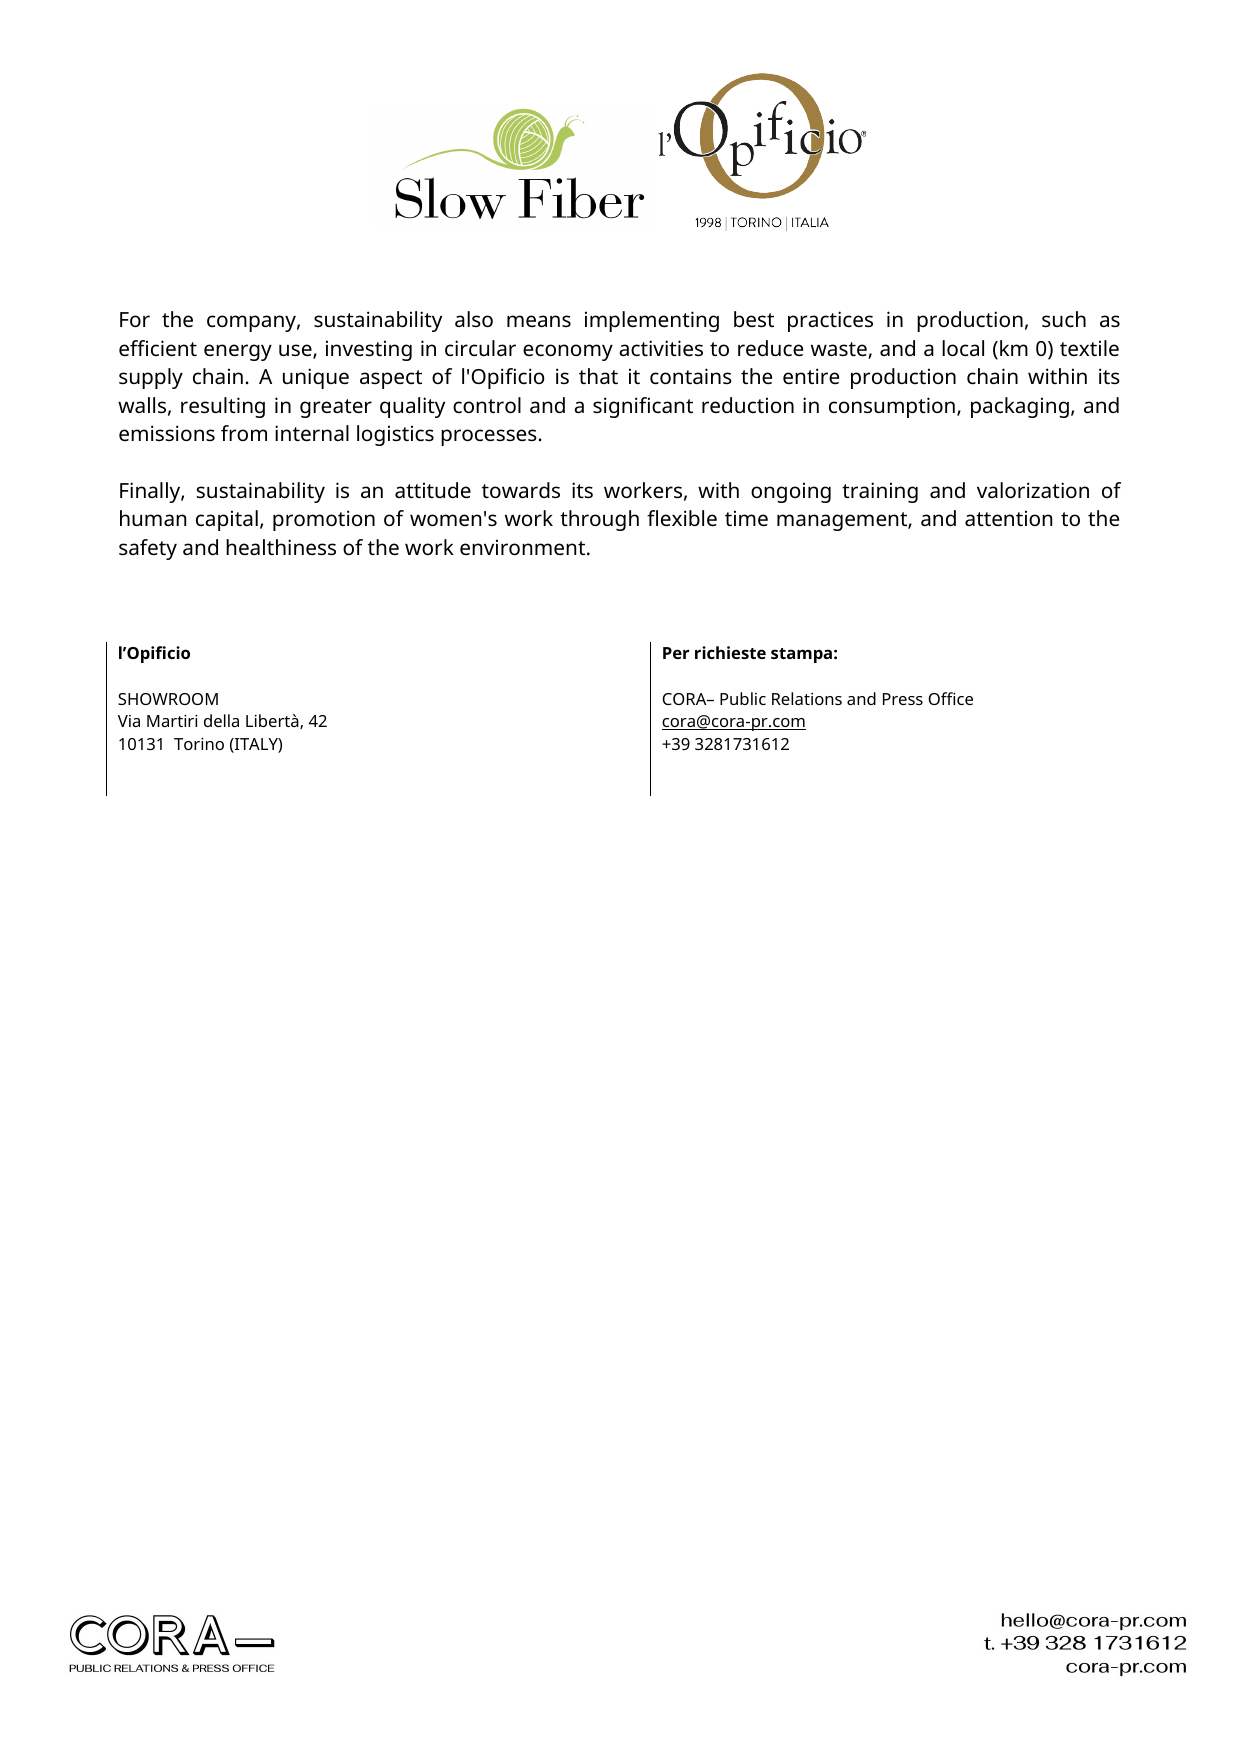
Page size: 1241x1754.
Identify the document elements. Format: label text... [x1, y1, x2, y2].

table_header l’Opificio SHOWROOM Via Martiri della Libertà, 42 10131 Torino (ITALY) [107, 642, 650, 796]
text Finally, sustainability is an attitude towards its workers, with ongoing training and valorization of human capital, promotion of women's work through flexible time management, and attention to the safety and healthiness of the work environment. [118, 476, 1122, 561]
picture [4, 1590, 1241, 1725]
text For the company, sustainability also means implementing best practices in production, such as efficient energy use, investing in circular economy activities to reduce waste, and a local (km 0) textile supply chain. A unique aspect of l'Opificio is that it contains the entire production chain within its walls, resulting in greater quality control and a significant reduction in consumption, packaging, and emissions from internal logistics processes. [118, 306, 1122, 448]
table_header Per richieste stampa: CORA– Public Relations and Press Office cora@cora-pr.com +39 3281731612 [651, 642, 1197, 796]
picture [374, 73, 867, 231]
